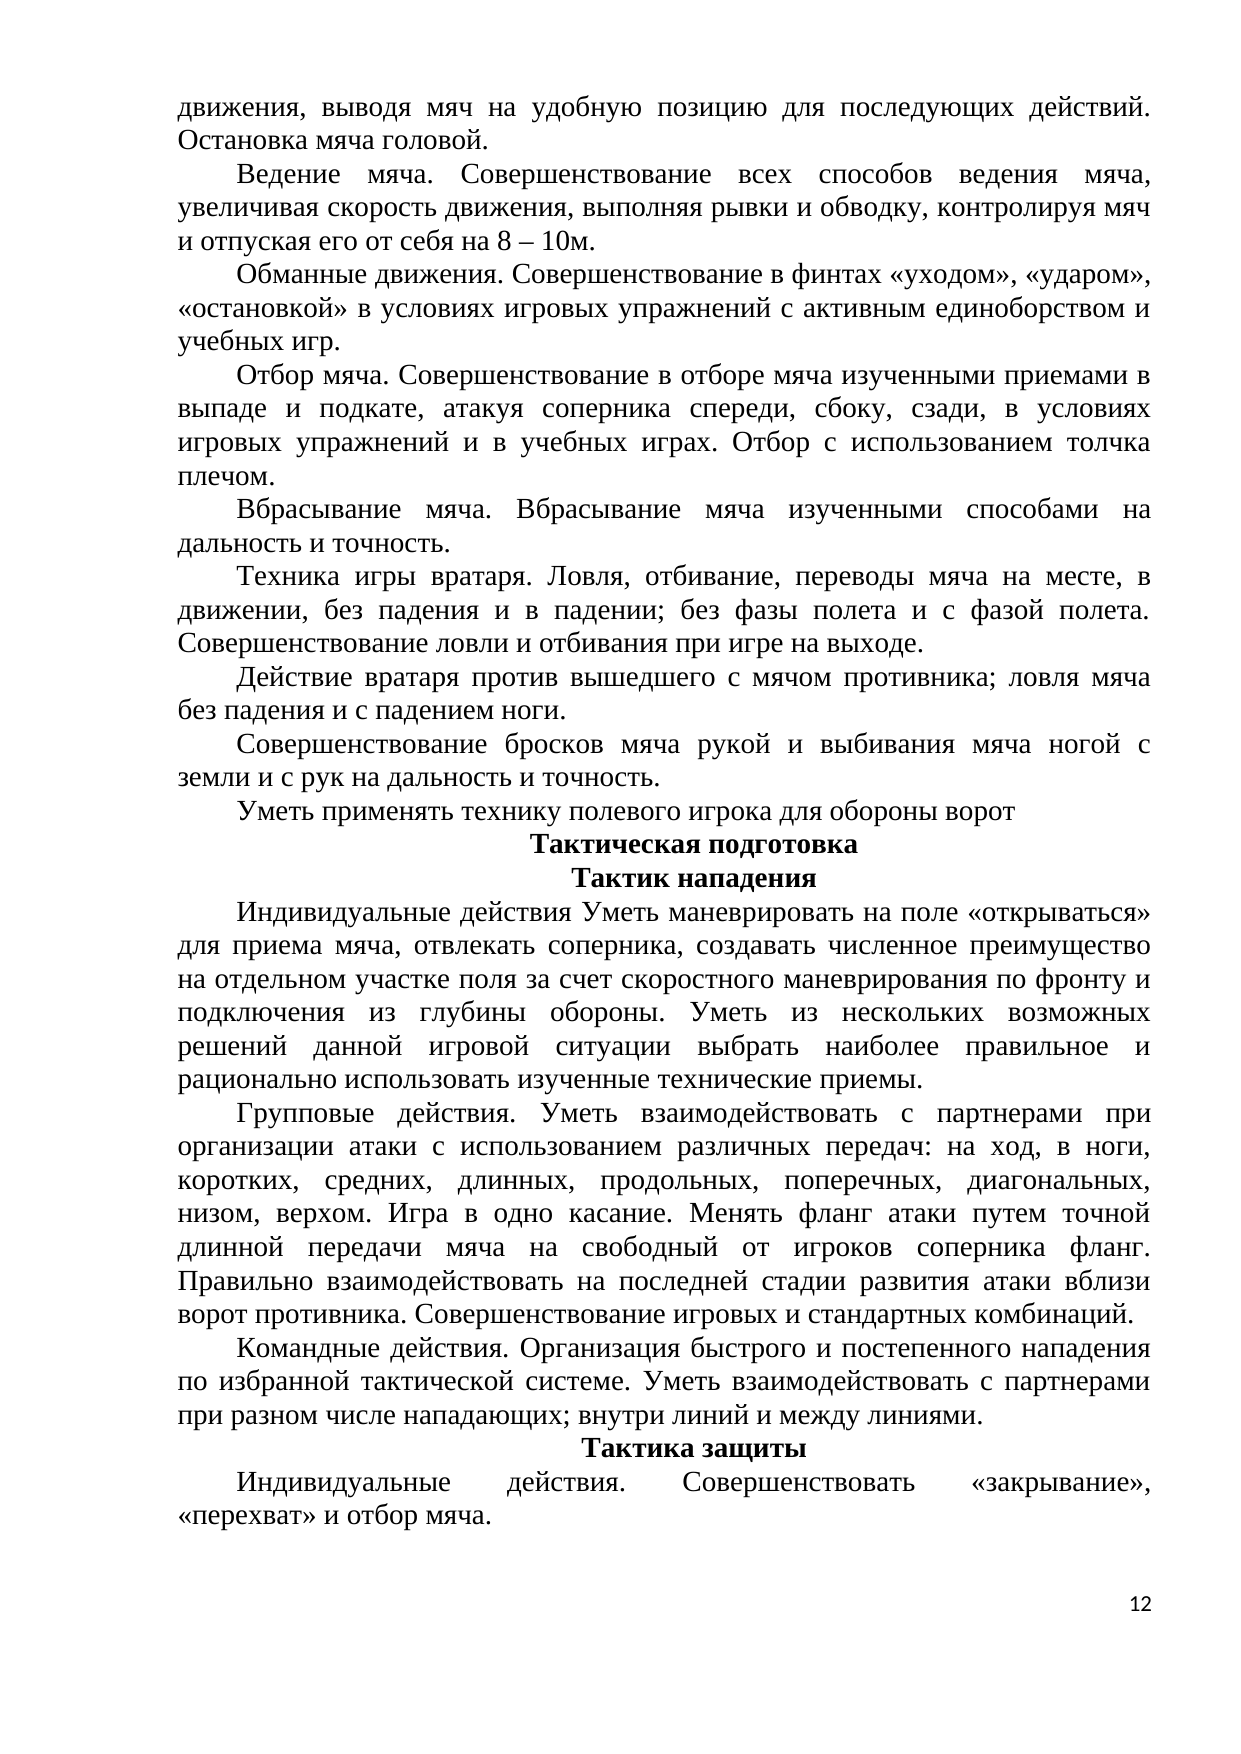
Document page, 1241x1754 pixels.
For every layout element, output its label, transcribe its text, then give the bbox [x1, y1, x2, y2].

text Действие вратаря против вышедшего с мячом противника; ловля мяча без падения и с падением ноги. [177, 659, 1152, 726]
text Совершенствование бросков мяча рукой и выбивания мяча ногой с земли и с рук на дальность и точность. [177, 726, 1152, 793]
text Тактическая подготовка [177, 827, 1152, 860]
text Тактика защиты [177, 1430, 1152, 1464]
text Индивидуальные действия. Совершенствовать «закрывание», «перехват» и отбор мяча. [177, 1464, 1152, 1531]
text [177, 89, 1152, 156]
text Групповые действия. Уметь взаимодействовать с партнерами при организации атаки с использованием различных передач: на ход, в ноги, коротких, средних, длинных, продольных, поперечных, диагональных, низом, верхом. Игра в одно касание. Менять фланг атаки путем точной длинной передачи мяча на свободный от игроков соперника фланг. Правильно взаимодействовать на последней стадии развития атаки вблизи ворот противника. Совершенствование игровых и стандартных комбинаций. [177, 1095, 1152, 1330]
text Командные действия. Организация быстрого и постепенного нападения по избранной тактической системе. Уметь взаимодействовать с партнерами при разном числе нападающих; внутри линий и между линиями. [177, 1330, 1152, 1430]
text Вбрасывание мяча. Вбрасывание мяча изученными способами на дальность и точность. [177, 491, 1152, 558]
text Уметь применять технику полевого игрока для обороны ворот [177, 793, 1152, 827]
text Индивидуальные действия Уметь маневрировать на поле «открываться» для приема мяча, отвлекать соперника, создавать численное преимущество на отдельном участке поля за счет скоростного маневрирования по фронту и подключения из глубины обороны. Уметь из нескольких возможных решений данной игровой ситуации выбрать наиболее правильное и рационально использовать изученные технические приемы. [177, 894, 1152, 1095]
text Тактик нападения [177, 860, 1152, 894]
text Ведение мяча. Совершенствование всех способов ведения мяча, увеличивая скорость движения, выполняя рывки и обводку, контролируя мяч и отпуская его от себя на 8 – 10м. [177, 156, 1152, 256]
text Обманные движения. Совершенствование в финтах «уходом», «ударом», «остановкой» в условиях игровых упражнений с активным единоборством и учебных игр. [177, 256, 1152, 357]
text Техника игры вратаря. Ловля, отбивание, переводы мяча на месте, в движении, без падения и в падении; без фазы полета и с фазой полета. Совершенствование ловли и отбивания при игре на выходе. [177, 558, 1152, 659]
text Отбор мяча. Совершенствование в отборе мяча изученными приемами в выпаде и подкате, атакуя соперника спереди, сбоку, сзади, в условиях игровых упражнений и в учебных играх. Отбор с использованием толчка плечом. [177, 357, 1152, 491]
